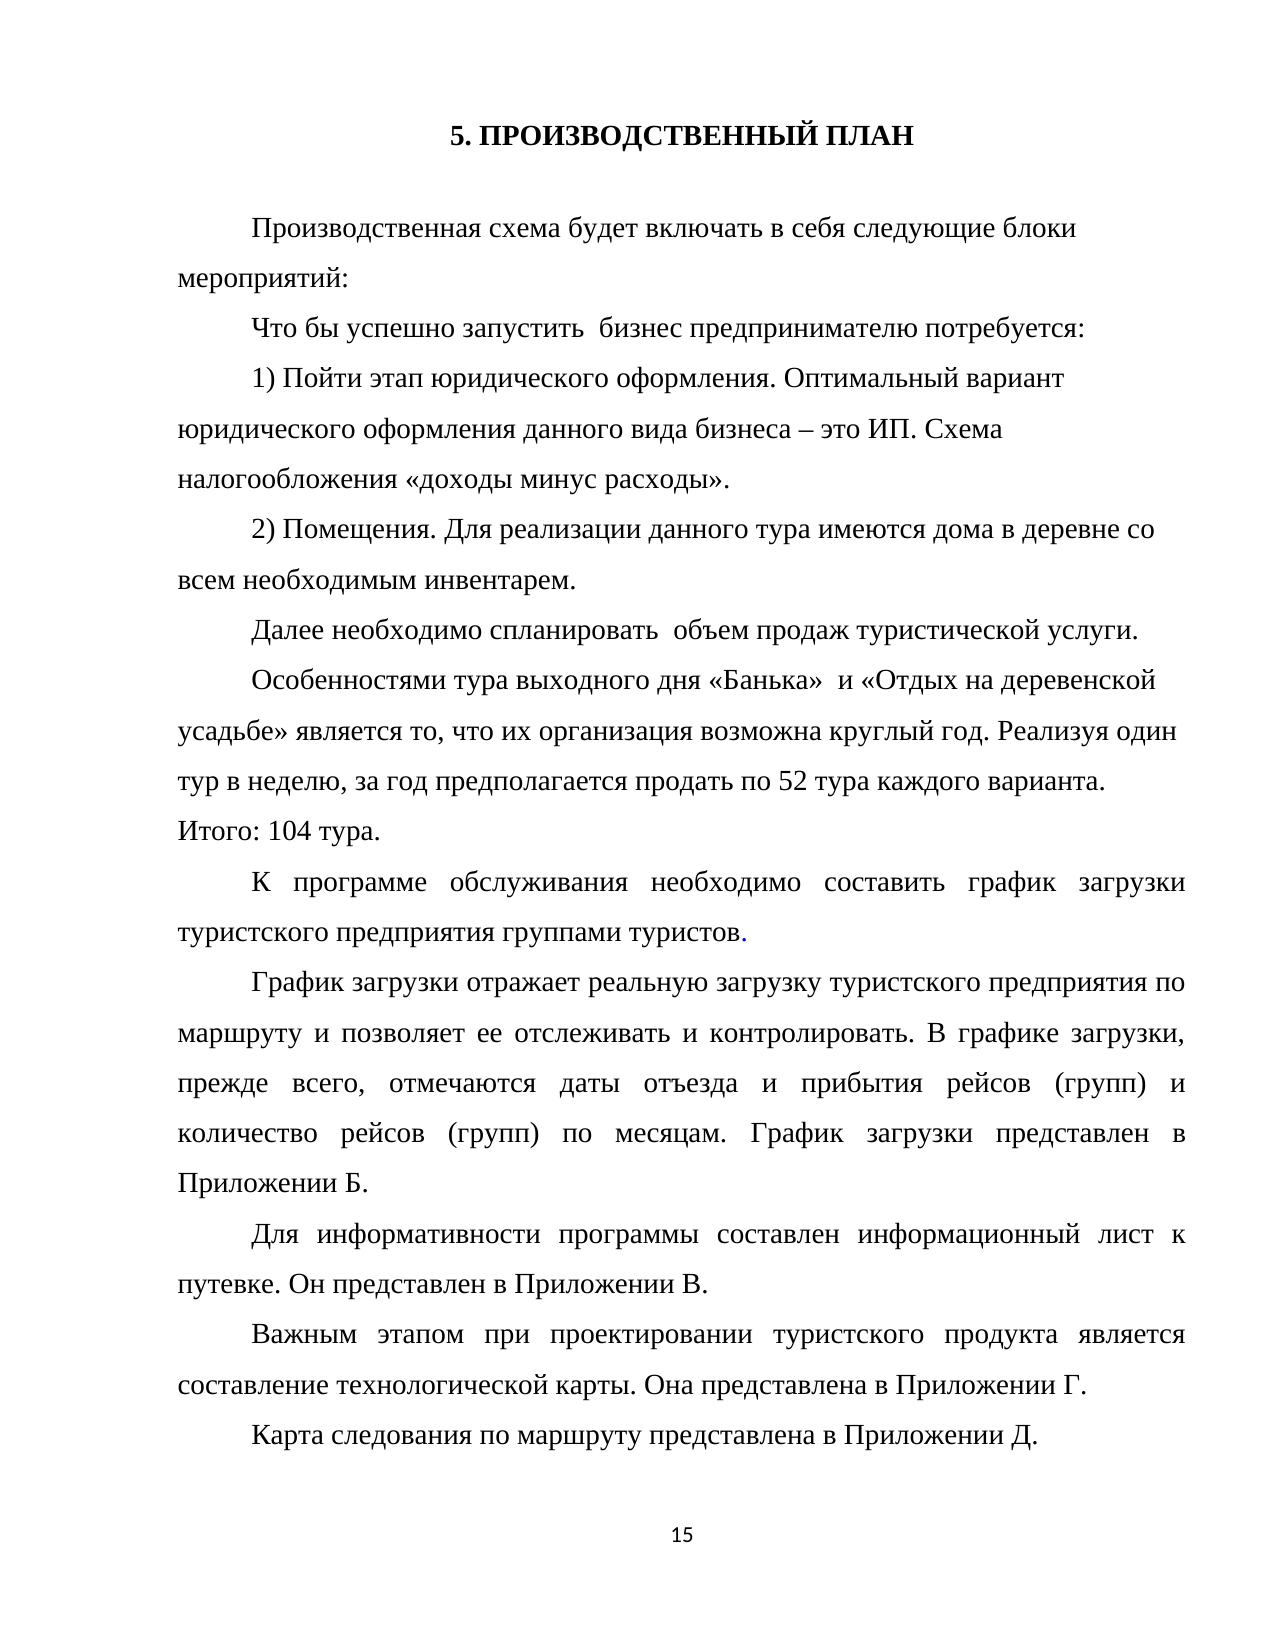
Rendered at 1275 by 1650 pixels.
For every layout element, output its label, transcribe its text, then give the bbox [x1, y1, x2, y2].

text К программе обслуживания необходимо составить график загрузки туристского предприятия группами туристов. [177, 864, 1186, 948]
text Для информативности программы составлен информационный лист к путевке. Он представлен в Приложении В. [177, 1216, 1186, 1300]
subtitle 5. ПРОИЗВОДСТВЕННЫЙ ПЛАН [177, 118, 1186, 152]
text Производственная схема будет включать в себя следующие блоки мероприятий: [177, 210, 1186, 293]
text Карта следования по маршруту представлена в Приложении Д. [177, 1417, 1186, 1451]
text 2) Помещения. Для реализации данного тура имеются дома в деревне со всем необходимым инвентарем. [177, 512, 1186, 595]
text Далее необходимо спланировать объем продаж туристической услуги. [177, 612, 1186, 646]
text Что бы успешно запустить бизнес предпринимателю потребуется: [177, 310, 1186, 344]
text Важным этапом при проектировании туристского продукта является составление технологической карты. Она представлена в Приложении Г. [177, 1317, 1186, 1400]
text График загрузки отражает реальную загрузку туристского предприятия по маршруту и позволяет ее отслеживать и контролировать. В графике загрузки, прежде всего, отмечаются даты отъезда и прибытия рейсов (групп) и количество рейсов (групп) по месяцам. График загрузки представлен в Приложении Б. [177, 964, 1186, 1199]
text Особенностями тура выходного дня «Банька» и «Отдых на деревенской усадьбе» является то, что их организация возможна круглый год. Реализуя один тур в неделю, за год предполагается продать по 52 тура каждого варианта. Итого: 104 тура. [177, 662, 1186, 847]
text 1) Пойти этап юридического оформления. Оптимальный вариант юридического оформления данного вида бизнеса – это ИП. Схема налогообложения «доходы минус расходы». [177, 361, 1186, 495]
